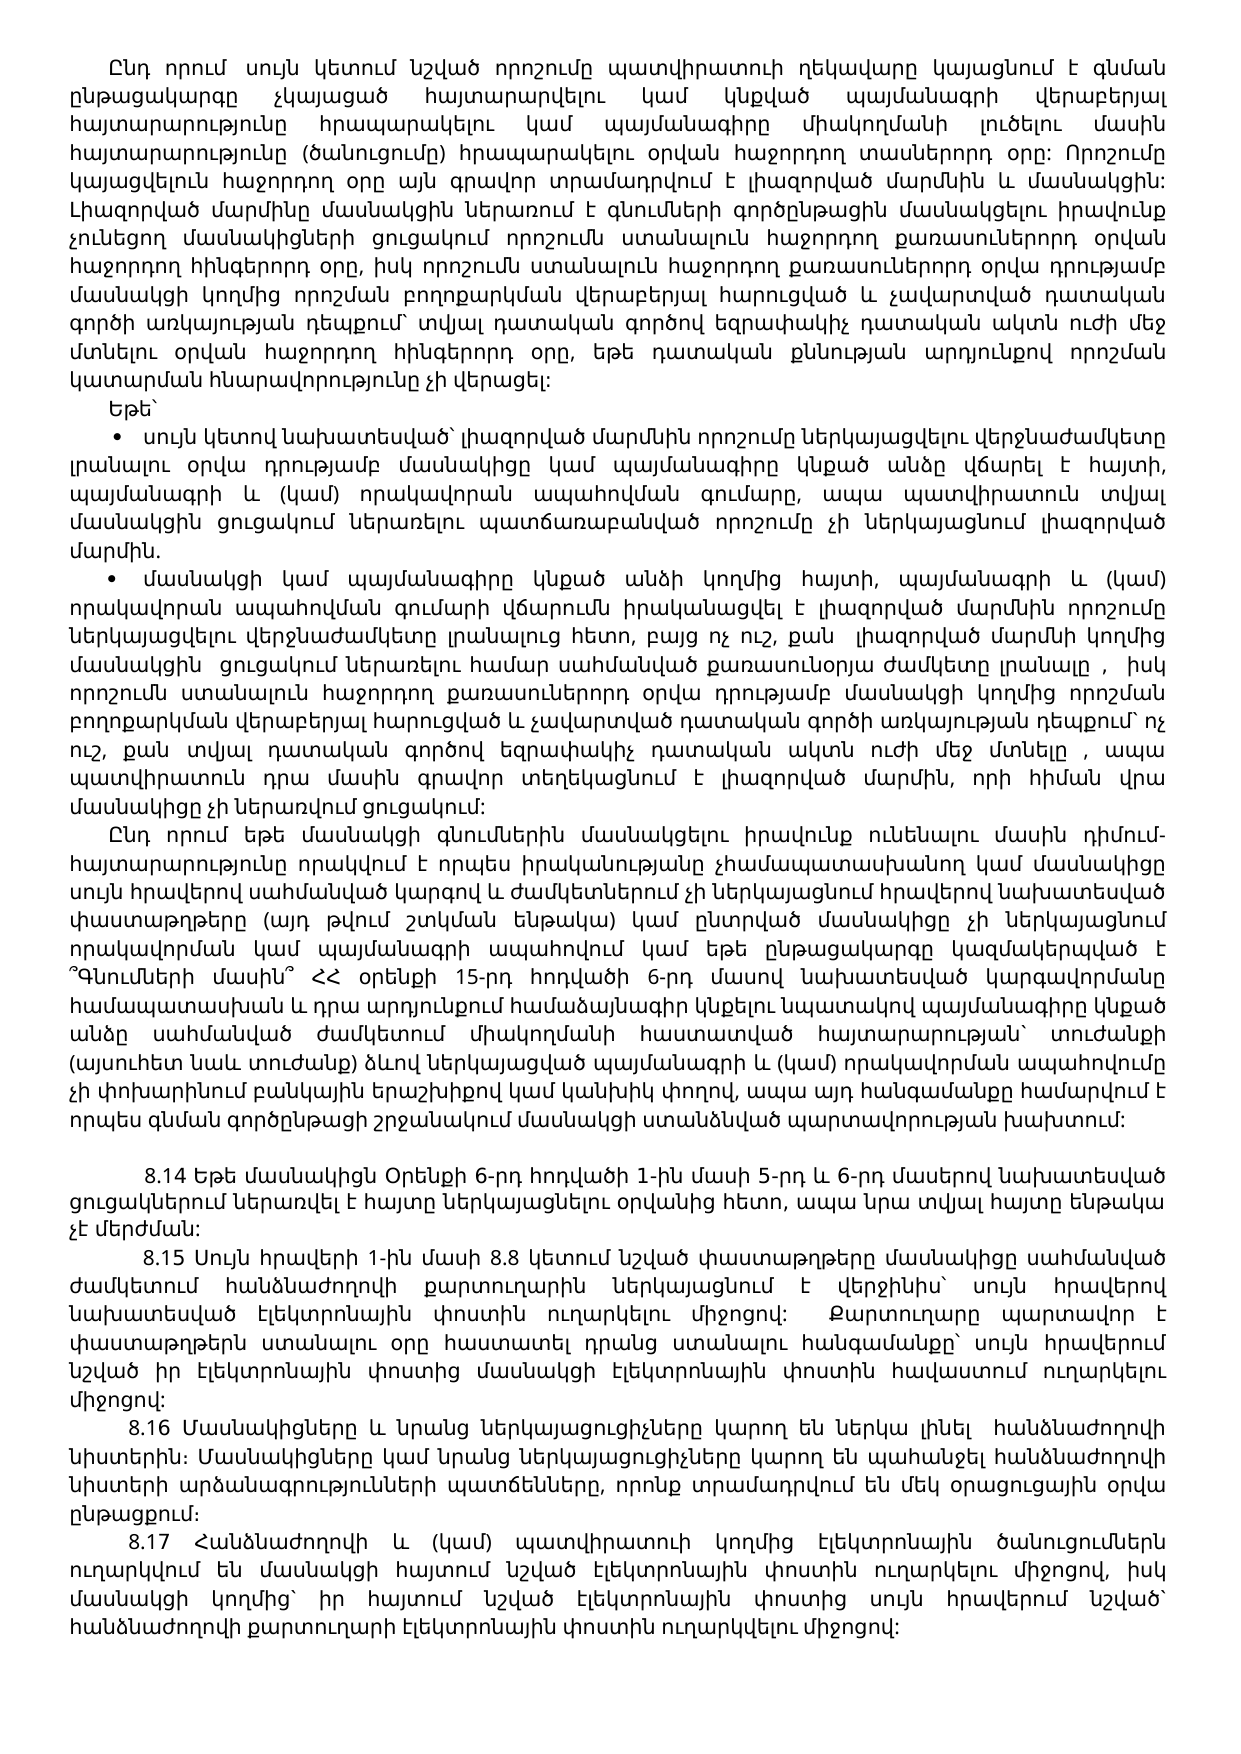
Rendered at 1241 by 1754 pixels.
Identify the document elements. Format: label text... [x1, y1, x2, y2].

text 8.17 Հանձնաժողովի և (կամ) պատվիրատուի կողմից էլեկտրոնային ծանուցումներն ուղարկվում են մասնակցի հայտում նշված էլեկտրոնային փոստին ուղարկելու միջոցով, իսկ մասնակցի կողմից` իր հայտում նշված էլեկտրոնային փոստից սույն հրավերում նշված` հանձնաժողովի քարտուղարի էլեկտրոնային փոստին ուղարկվելու միջոցով: [69, 1527, 1166, 1641]
text 8.15 Սույն հրավերի 1-ին մասի 8.8 կետում նշված փաստաթղթերը մասնակիցը սահմանված ժամկետում հանձնաժողովի քարտուղարին ներկայացնում է վերջինիս՝ սույն հրավերով նախատեսված էլեկտրոնային փոստին ուղարկելու միջոցով: Քարտուղարը պարտավոր է փաստաթղթերն ստանալու օրը հաստատել դրանց ստանալու հանգամանքը՝ սույն հրավերում նշված իր էլեկտրոնային փոստից մասնակցի էլեկտրոնային փոստին հավաստում ուղարկելու միջոցով: [69, 1243, 1166, 1413]
list սույն կետով նախատեսված՝ լիազորված մարմնին որոշումը ներկայացվելու վերջնաժամկետը լրանալու օրվա դրությամբ մասնակիցը կամ պայմանագիրը կնքած անձը վճարել է հայտի, պայմանագրի և (կամ) որակավորան ապահովման գումարը, ապա պատվիրատուն տվյալ մասնակցին ցուցակում ներառելու պատճառաբանված որոշումը չի ներկայացնում լիազորված մարմին. [69, 422, 1166, 564]
text Ընդ որում եթե մասնակցի գնումներին մասնակցելու իրավունք ունենալու մասին դիմում-հայտարարությունը որակվում է որպես իրականությանը չհամապատասխանող կամ մասնակիցը սույն հրավերով սահմանված կարգով և ժամկետներում չի ներկայացնում հրավերով նախատեսված փաստաթղթերը (այդ թվում շտկման ենթակա) կամ ընտրված մասնակիցը չի ներկայացնում որակավորման կամ պայմանագրի ապահովում կամ եթե ընթացակարգը կազմակերպված է ՞Գնումների մասին՞ ՀՀ օրենքի 15-րդ հոդվածի 6-րդ մասով նախատեսված կարգավորմանը համապատասխան և դրա արդյունքում համաձայնագիր կնքելու նպատակով պայմանագիրը կնքած անձը սահմանված ժամկետում միակողմանի հաստատված հայտարարության` տուժանքի (այսուհետ նաև տուժանք) ձևով ներկայացված պայմանագրի և (կամ) որակավորման ապահովումը չի փոխարինում բանկային երաշխիքով կամ կանխիկ փողով, ապա այդ հանգամանքը համարվում է որպես գնման գործընթացի շրջանակում մասնակցի ստանձնված պարտավորության խախտում: [69, 820, 1166, 1133]
list մասնակցի կամ պայմանագիրը կնքած անձի կողմից հայտի, պայմանագրի և (կամ) որակավորան ապահովման գումարի վճարումն իրականացվել է լիազորված մարմնին որոշումը ներկայացվելու վերջնաժամկետը լրանալուց հետո, բայց ոչ ուշ, քան լիազորված մարմնի կողմից մասնակցին ցուցակում ներառելու համար սահմանված քառասունօրյա ժամկետը լրանալը , իսկ որոշումն ստանալուն հաջորդող քառասուներորդ օրվա դրությամբ մասնակցի կողմից որոշման բողոքարկման վերաբերյալ հարուցված և չավարտված դատական գործի առկայության դեպքում` ոչ ուշ, քան տվյալ դատական գործով եզրափակիչ դատական ակտն ուժի մեջ մտնելը , ապա պատվիրատուն դրա մասին գրավոր տեղեկացնում է լիազորված մարմին, որի հիման վրա մասնակիցը չի ներառվում ցուցակում: [69, 564, 1166, 820]
text Եթե՝ [69, 394, 1166, 422]
text Ընդ որում սույն կետում նշված որոշումը պատվիրատուի ղեկավարը կայացնում է գնման ընթացակարգը չկայացած հայտարարվելու կամ կնքված պայմանագրի վերաբերյալ հայտարարությունը հրապարակելու կամ պայմանագիրը միակողմանի լուծելու մասին հայտարարությունը (ծանուցումը) հրապարակելու օրվան հաջորդող տասներորդ օրը: Որոշումը կայացվելուն հաջորդող օրը այն գրավոր տրամադրվում է լիազորված մարմնին և մասնակցին: Լիազորված մարմինը մասնակցին ներառում է գնումների գործընթացին մասնակցելու իրավունք չունեցող մասնակիցների ցուցակում որոշումն ստանալուն հաջորդող քառասուներորդ օրվան հաջորդող հինգերորդ օրը, իսկ որոշումն ստանալուն հաջորդող քառասուներորդ օրվա դրությամբ մասնակցի կողմից որոշման բողոքարկման վերաբերյալ հարուցված և չավարտված դատական գործի առկայության դեպքում` տվյալ դատական գործով եզրափակիչ դատական ակտն ուժի մեջ մտնելու օրվան հաջորդող հինգերորդ օրը, եթե դատական քննության արդյունքով որոշման կատարման հնարավորությունը չի վերացել: [69, 56, 1166, 394]
text 8.16 Մասնակիցները և նրանց ներկայացուցիչները կարող են ներկա լինել հանձնաժողովի նիստերին։ Մասնակիցները կամ նրանց ներկայացուցիչները կարող են պահանջել հանձնաժողովի նիստերի արձանագրությունների պատճենները, որոնք տրամադրվում են մեկ օրացուցային օրվա ընթացքում։ [69, 1413, 1166, 1527]
text 8.14 Եթե մասնակիցն Օրենքի 6-րդ հոդվածի 1-ին մասի 5-րդ և 6-րդ մասերով նախատեսված ցուցակներում ներառվել է հայտը ներկայացնելու օրվանից հետո, ապա նրա տվյալ հայտը ենթակա չէ մերժման: [69, 1162, 1166, 1243]
